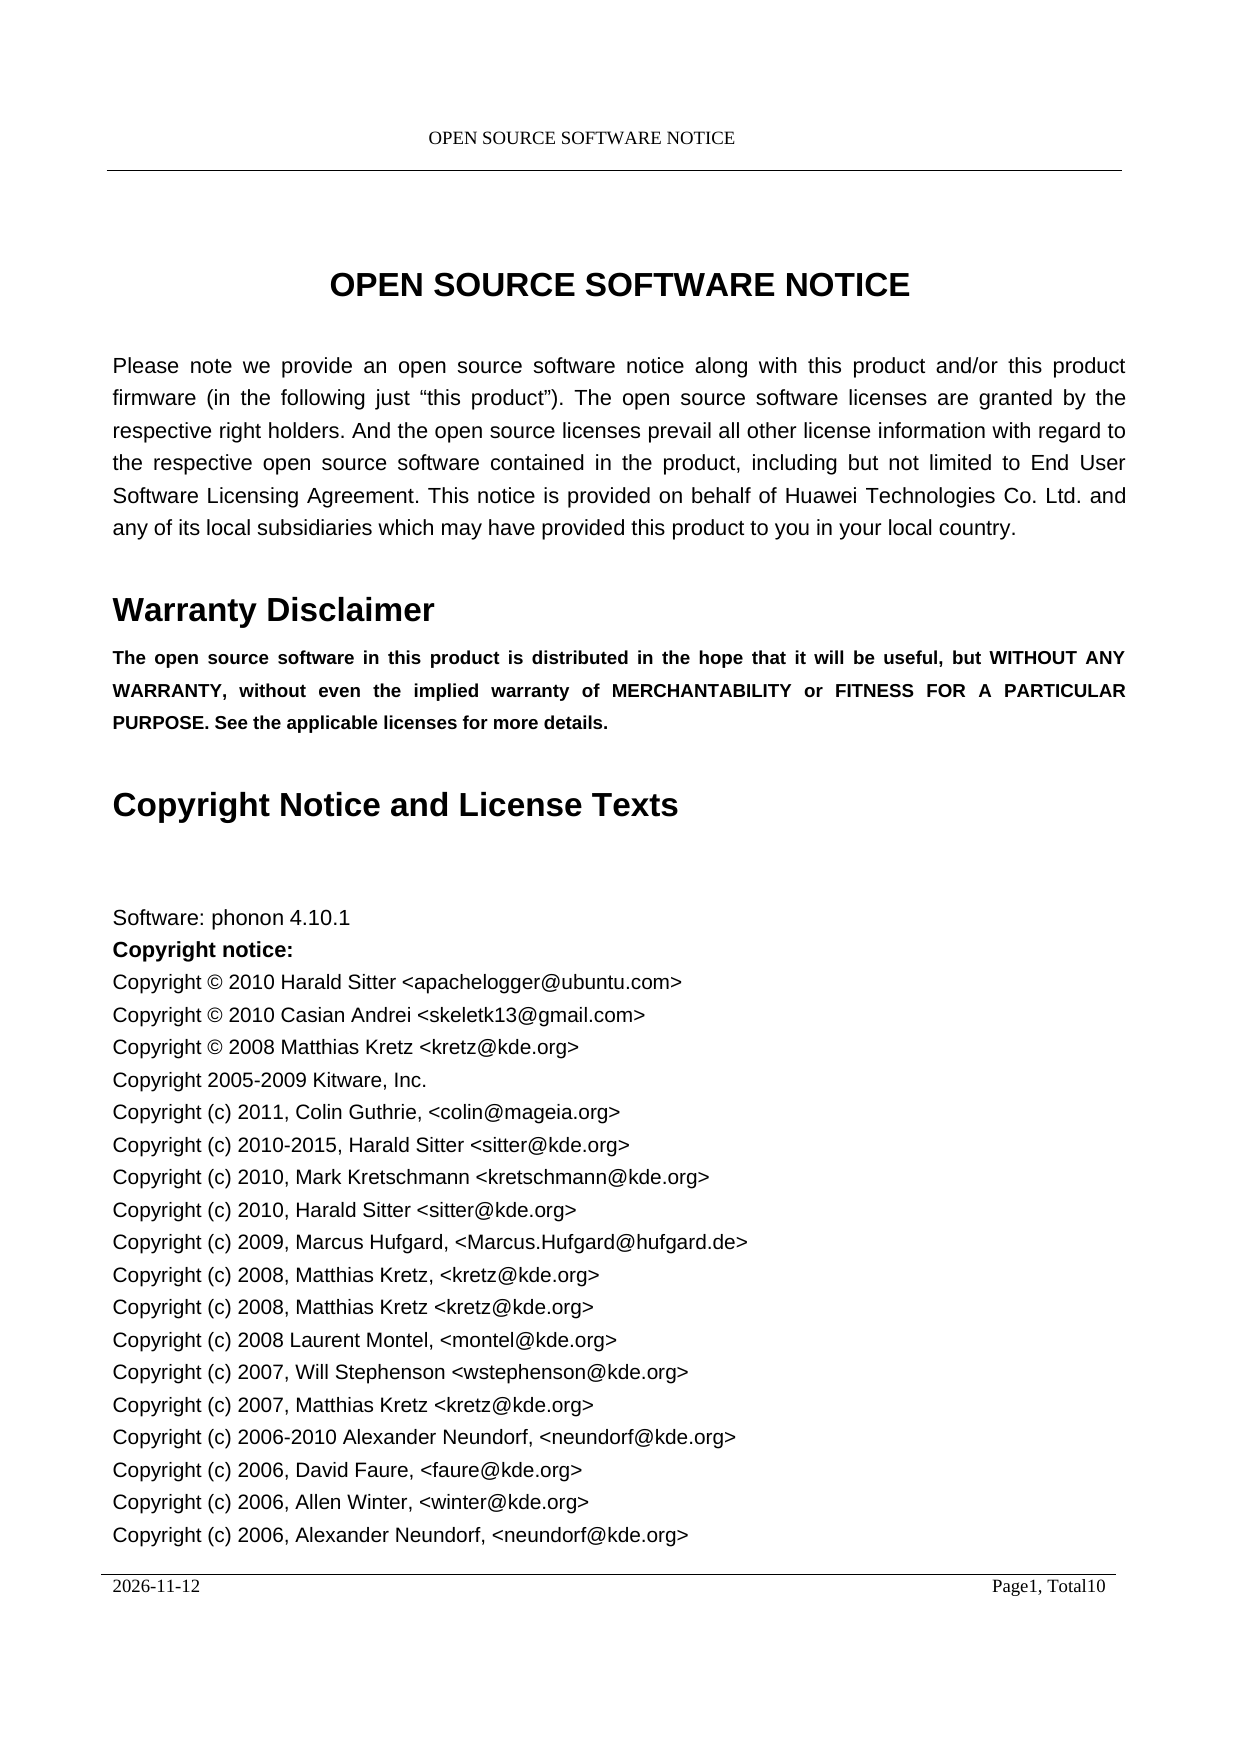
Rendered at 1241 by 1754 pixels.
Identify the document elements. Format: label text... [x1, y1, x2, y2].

text The open source software in this product is distributed in the hope that it will be useful, but WITHOUT ANY WARRANTY, without even the implied warranty of MERCHANTABILITY or FITNESS FOR A PARTICULAR PURPOSE. See the applicable licenses for more details. [112, 641, 1128, 739]
text Copyright © 2010 Casian Andrei <skeletk13@gmail.com> [112, 998, 1128, 1031]
text Please note we provide an open source software notice along with this product and/or this product firmware (in the following just “this product”). The open source software licenses are granted by the respective right holders. And the open source licenses prevail all other license information with regard to the respective open source software contained in the product, including but not limited to End User Software Licensing Agreement. This notice is provided on behalf of Huawei Technologies Co. Ltd. and any of its local subsidiaries which may have provided this product to you in your local country. [112, 349, 1128, 544]
text Copyright (c) 2007, Will Stephenson <wstephenson@kde.org> [112, 1356, 1128, 1388]
text Copyright (c) 2006, David Faure, <faure@kde.org> [112, 1453, 1128, 1486]
text Copyright (c) 2010, Mark Kretschmann <kretschmann@kde.org> [112, 1161, 1128, 1193]
text Software: phonon 4.10.1 [112, 901, 1128, 933]
text Copyright (c) 2011, Colin Guthrie, <colin@mageia.org> [112, 1096, 1128, 1128]
text Copyright 2005-2009 Kitware, Inc. [112, 1063, 1128, 1096]
text Copyright (c) 2006, Allen Winter, <winter@kde.org> [112, 1486, 1128, 1518]
text Copyright (c) 2008, Matthias Kretz, <kretz@kde.org> [112, 1258, 1128, 1291]
text Copyright notice: [112, 933, 1128, 966]
text Copyright (c) 2010-2015, Harald Sitter <sitter@kde.org> [112, 1128, 1128, 1161]
text Copyright (c) 2009, Marcus Hufgard, <Marcus.Hufgard@hufgard.de> [112, 1226, 1128, 1258]
text Copyright © 2008 Matthias Kretz <kretz@kde.org> [112, 1031, 1128, 1063]
text Copyright (c) 2008 Laurent Montel, <montel@kde.org> [112, 1323, 1128, 1356]
text Copyright © 2010 Harald Sitter <apachelogger@ubuntu.com> [112, 966, 1128, 998]
text Warranty Disclaimer [112, 576, 1128, 641]
text Copyright (c) 2007, Matthias Kretz <kretz@kde.org> [112, 1388, 1128, 1421]
text Copyright (c) 2006, Alexander Neundorf, <neundorf@kde.org> [112, 1518, 1128, 1551]
text Copyright (c) 2008, Matthias Kretz <kretz@kde.org> [112, 1291, 1128, 1323]
text Copyright Notice and License Texts [112, 771, 1128, 836]
text Copyright (c) 2010, Harald Sitter <sitter@kde.org> [112, 1193, 1128, 1226]
text OPEN SOURCE SOFTWARE NOTICE [112, 251, 1128, 316]
text Copyright (c) 2006-2010 Alexander Neundorf, <neundorf@kde.org> [112, 1421, 1128, 1453]
